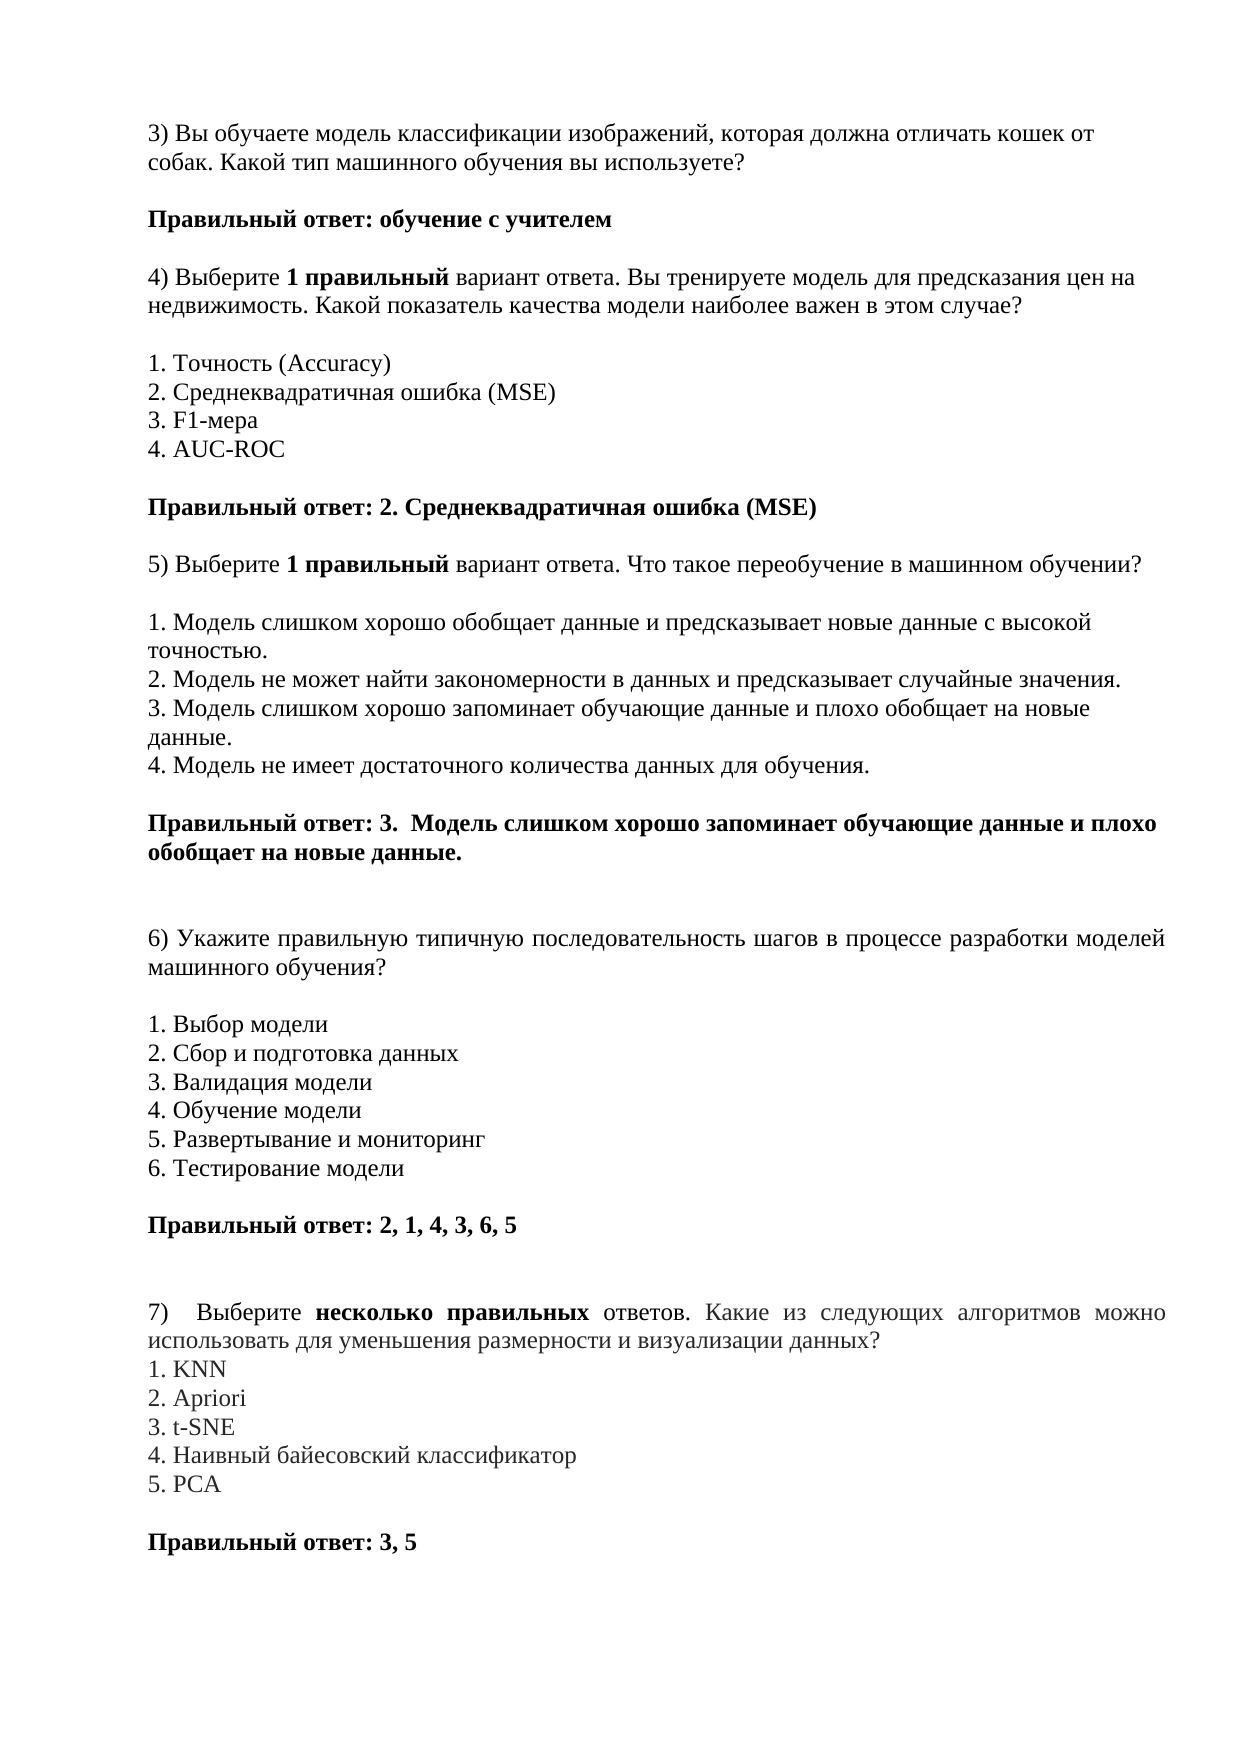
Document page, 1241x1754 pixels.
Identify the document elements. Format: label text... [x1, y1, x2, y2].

text 7) Выберите несколько правильных ответов. Какие из следующих алгоритмов можно использовать для уменьшения размерности и визуализации данных? [182, 1297, 705, 1326]
list 2. Сбор и подготовка данных [148, 1038, 1167, 1067]
text 3) Вы обучаете модель классификации изображений, которая должна отличать кошек от собак. Какой тип машинного обучения вы используете? [148, 118, 1167, 176]
text 5. PCA [148, 1469, 1167, 1498]
text 6) Укажите правильную типичную последовательность шагов в процессе разработки моделей машинного обучения? [148, 923, 1167, 981]
text 3. Модель слишком хорошо запоминает обучающие данные и плохо обобщает на новые данные. [148, 693, 1167, 751]
text Правильный ответ: 2. Среднеквадратичная ошибка (MSE) [148, 492, 1167, 521]
text Правильный ответ: 3. Модель слишком хорошо запоминает обучающие данные и плохо обобщает на новые данные. [148, 808, 1167, 866]
text 4) Выберите 1 правильный вариант ответа. Вы тренируете модель для предсказания цен на недвижимость. Какой показатель качества модели наиболее важен в этом случае? [148, 262, 1167, 319]
text 4. Модель не имеет достаточного количества данных для обучения. [148, 751, 1167, 779]
text 4. AUC-ROC [148, 434, 1167, 463]
text Правильный ответ: 3, 5 [148, 1527, 1167, 1556]
text 2. Модель не может найти закономерности в данных и предсказывает случайные значения. [148, 664, 1167, 693]
list 6. Тестирование модели [148, 1153, 1167, 1182]
text 5) Выберите 1 правильный вариант ответа. Что такое переобучение в машинном обучении? [148, 549, 1167, 578]
text 2. Apriori [148, 1383, 1167, 1412]
text 4. Наивный байесовский классификатор [148, 1441, 1167, 1469]
text 3. t-SNE [148, 1412, 1167, 1441]
text 2. Среднеквадратичная ошибка (MSE) [148, 377, 1167, 406]
text 1. Модель слишком хорошо обобщает данные и предсказывает новые данные с высокой точностью. [148, 607, 1167, 664]
text 3. F1-мера [148, 406, 1167, 434]
text 1. Точность (Accuracy) [148, 348, 1167, 377]
text Правильный ответ: обучение с учителем [148, 204, 1167, 233]
text Правильный ответ: 2, 1, 4, 3, 6, 5 [148, 1211, 1167, 1239]
list 5. Развертывание и мониторинг [148, 1124, 1167, 1153]
list 4. Обучение модели [148, 1096, 1167, 1124]
text 7) Выберите несколько правильных ответов. Какие из следующих алгоритмов можно использовать для уменьшения размерности и визуализации данных? [881, 1297, 1167, 1354]
list 3. Валидация модели [148, 1067, 1167, 1096]
text 1. KNN [148, 1354, 1167, 1383]
list 1. Выбор модели [148, 1009, 1167, 1038]
